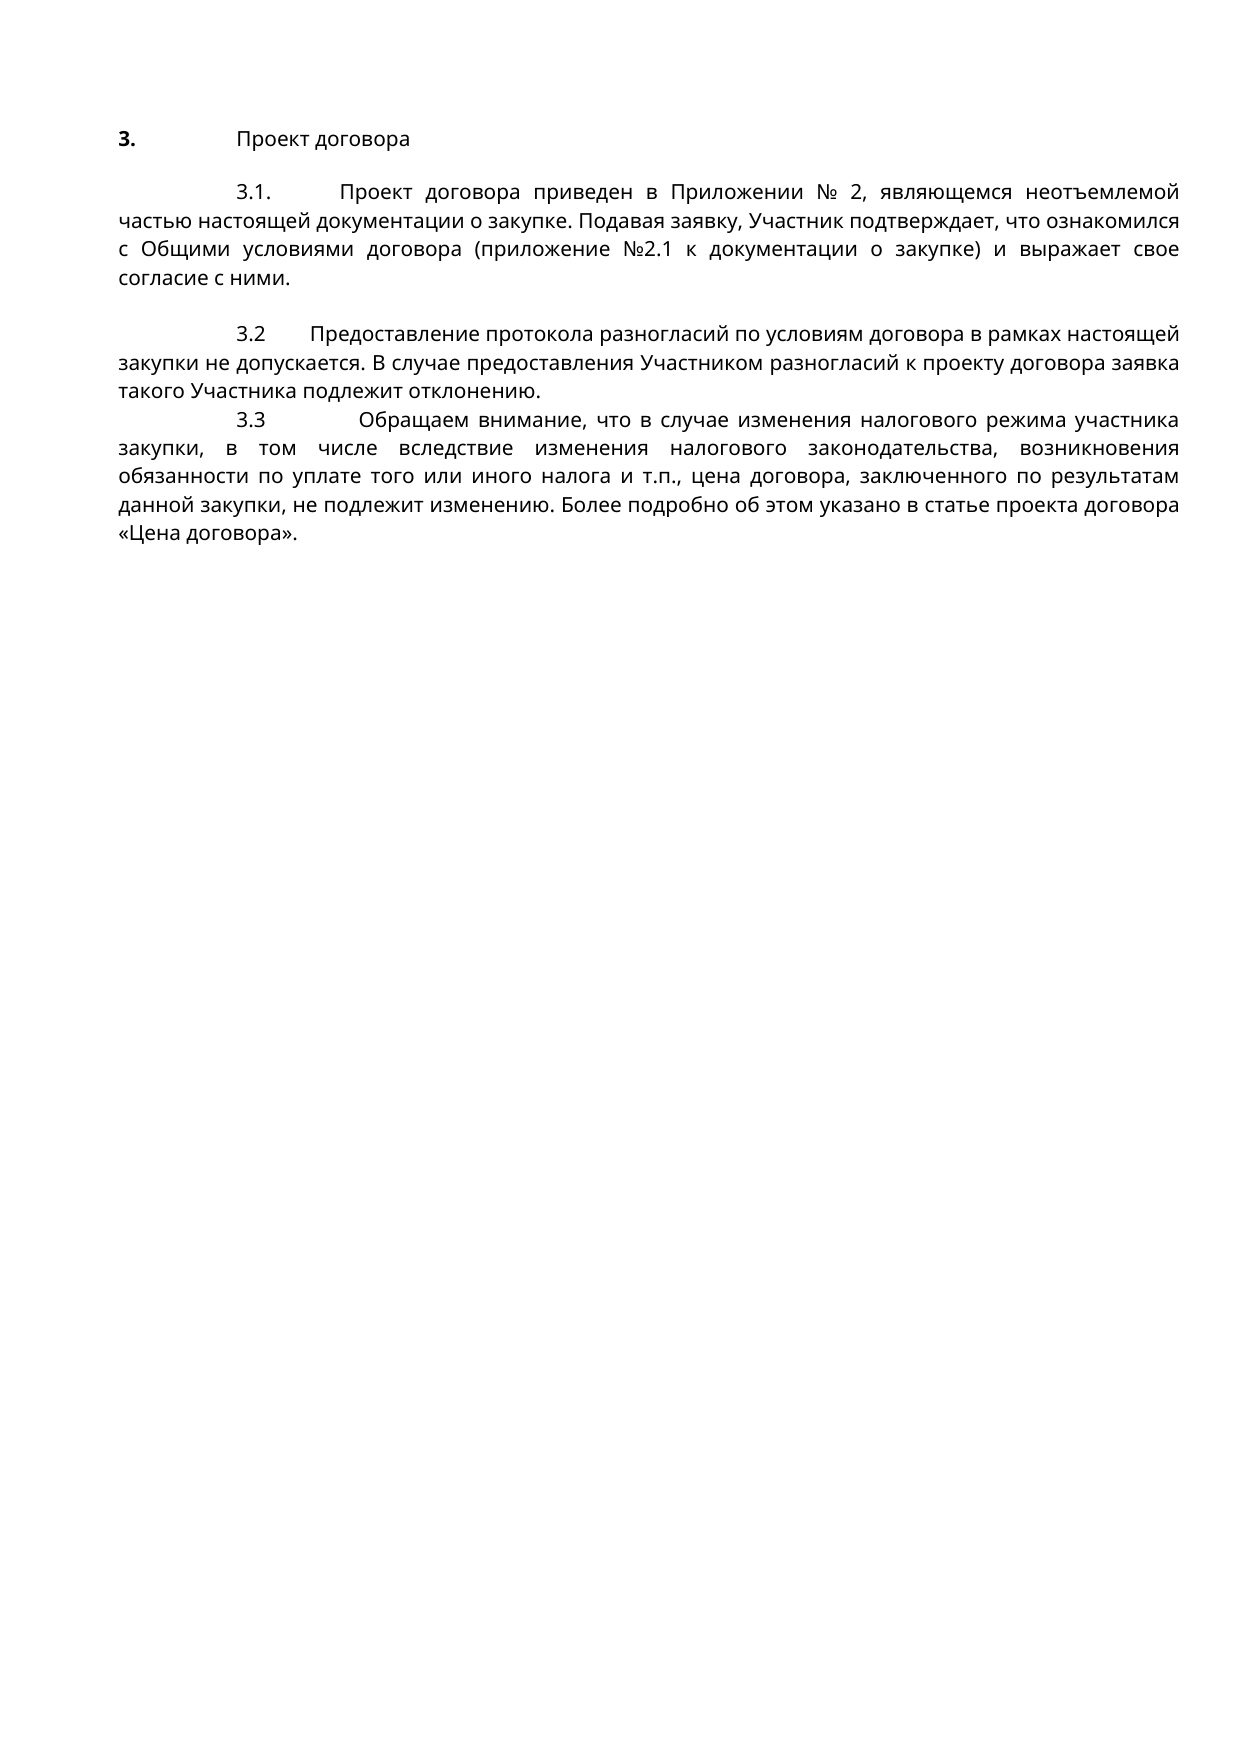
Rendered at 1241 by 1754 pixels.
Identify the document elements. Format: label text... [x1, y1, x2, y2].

text 3.2 Предоставление протокола разногласий по условиям договора в рамках настоящей закупки не допускается. В случае предоставления Участником разногласий к проекту договора заявка такого Участника подлежит отклонению. [118, 319, 1181, 405]
text 3.1. Проект договора приведен в Приложении № 2, являющемся неотъемлемой частью настоящей документации о закупке. Подавая заявку, Участник подтверждает, что ознакомился с Общими условиями договора (приложение №2.1 к документации о закупке) и выражает свое согласие с ними. [118, 177, 1181, 291]
text 3.3 Обращаем внимание, что в случае изменения налогового режима участника закупки, в том числе вследствие изменения налогового законодательства, возникновения обязанности по уплате того или иного налога и т.п., цена договора, заключенного по результатам данной закупки, не подлежит изменению. Более подробно об этом указано в статье проекта договора «Цена договора». [118, 405, 1181, 547]
subtitle Проект договора [118, 124, 1181, 152]
